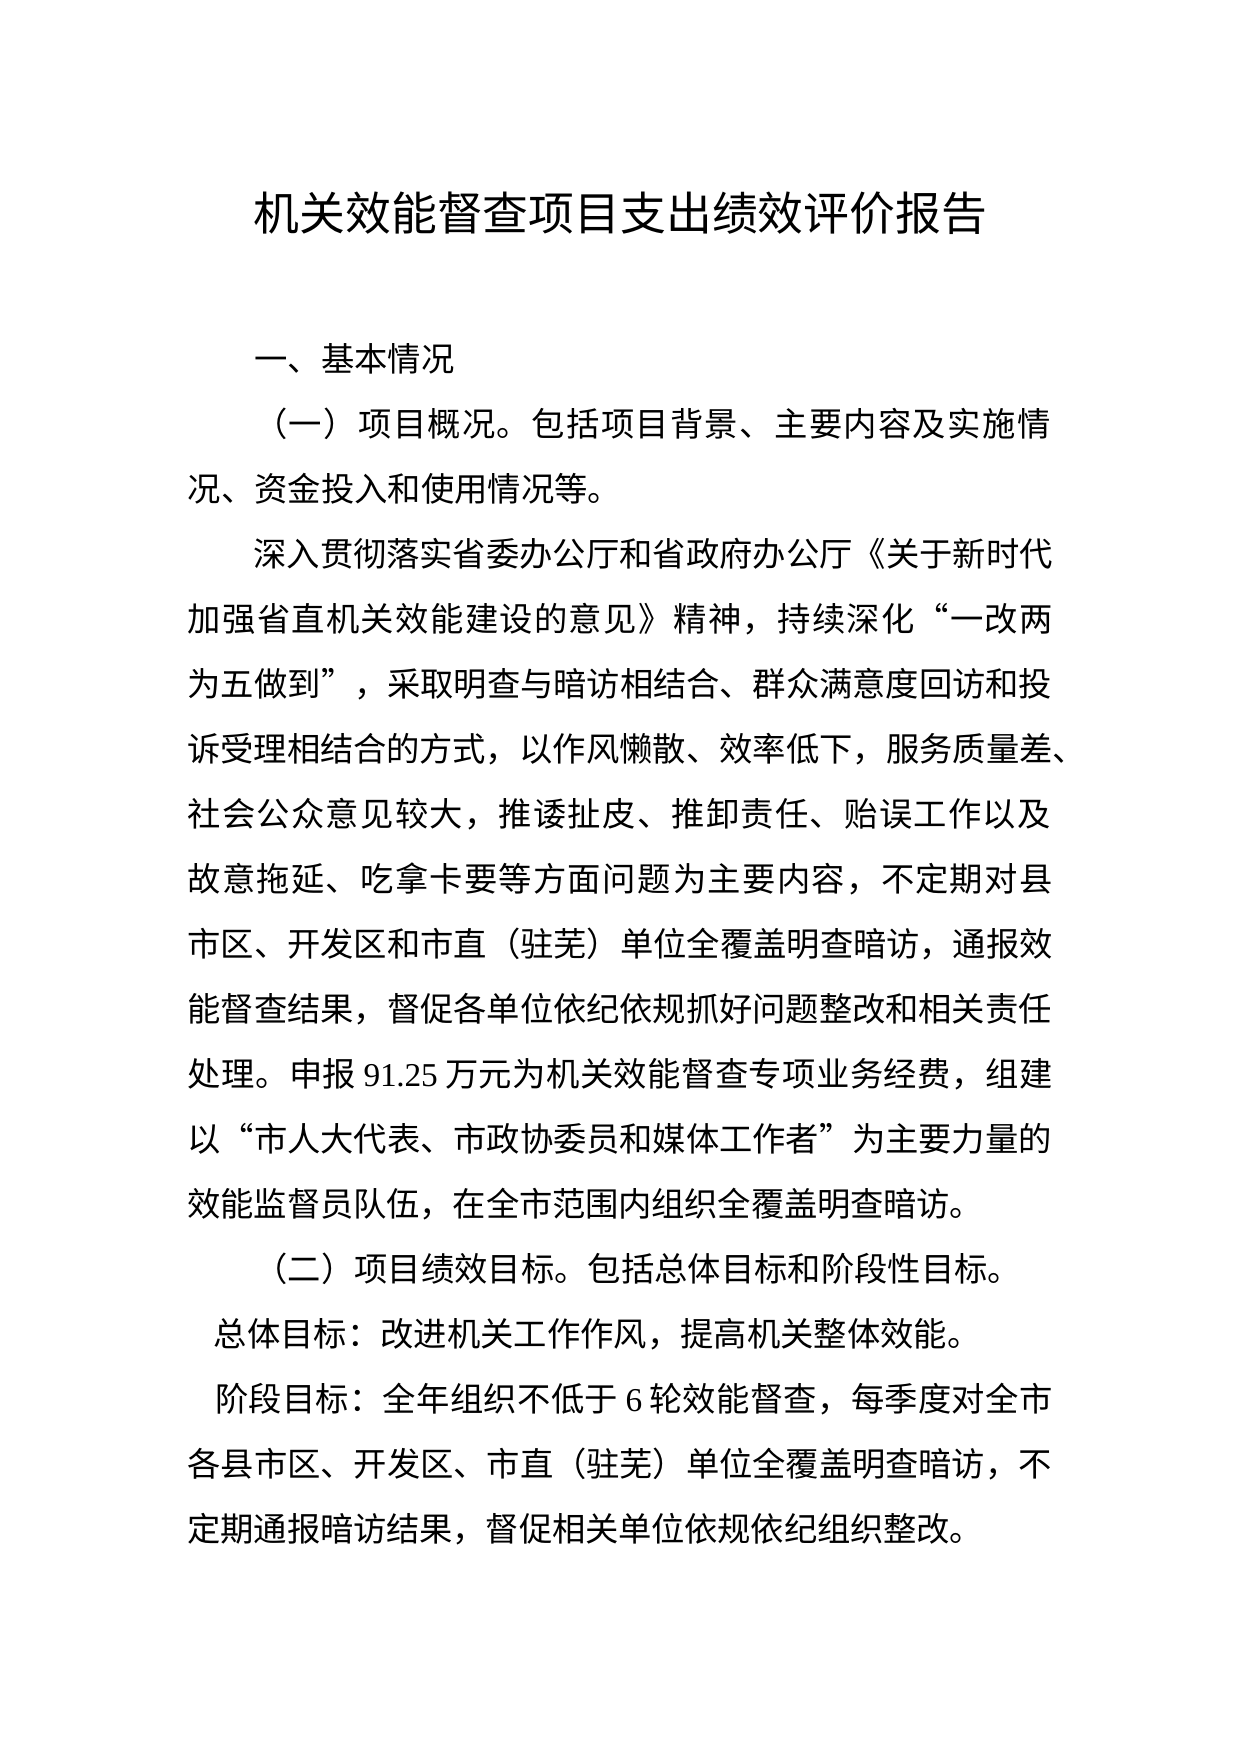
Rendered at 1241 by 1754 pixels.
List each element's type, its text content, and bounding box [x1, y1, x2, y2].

text 一、基本情况 [187, 324, 1053, 389]
text （一）项目概况。包括项目背景、主要内容及实施情况、资金投入和使用情况等。 [187, 389, 1053, 519]
list 阶段目标：全年组织不低于6轮效能督查，每季度对全市各县市区、开发区、市直（驻芜）单位全覆盖明查暗访，不定期通报暗访结果，督促相关单位依规依纪组织整改。 [187, 1364, 1053, 1559]
text 机关效能督查项目支出绩效评价报告 [187, 162, 1053, 259]
text （二）项目绩效目标。包括总体目标和阶段性目标。 [187, 1234, 1053, 1299]
list 总体目标：改进机关工作作风，提高机关整体效能。 [187, 1299, 1053, 1364]
text 深入贯彻落实省委办公厅和省政府办公厅《关于新时代加强省直机关效能建设的意见》精神，持续深化“一改两为五做到”，采取明查与暗访相结合、群众满意度回访和投诉受理相结合的方式，以作风懒散、效率低下，服务质量差、社会公众意见较大，推诿扯皮、推卸责任、贻误工作以及故意拖延、吃拿卡要等方面问题为主要内容，不定期对县市区、开发区和市直（驻芜）单位全覆盖明查暗访，通报效能督查结果，督促各单位依纪依规抓好问题整改和相关责任处理。申报91.25万元为机关效能督查专项业务经费，组建以“市人大代表、市政协委员和媒体工作者”为主要力量的效能监督员队伍，在全市范围内组织全覆盖明查暗访。 [187, 519, 1053, 1234]
